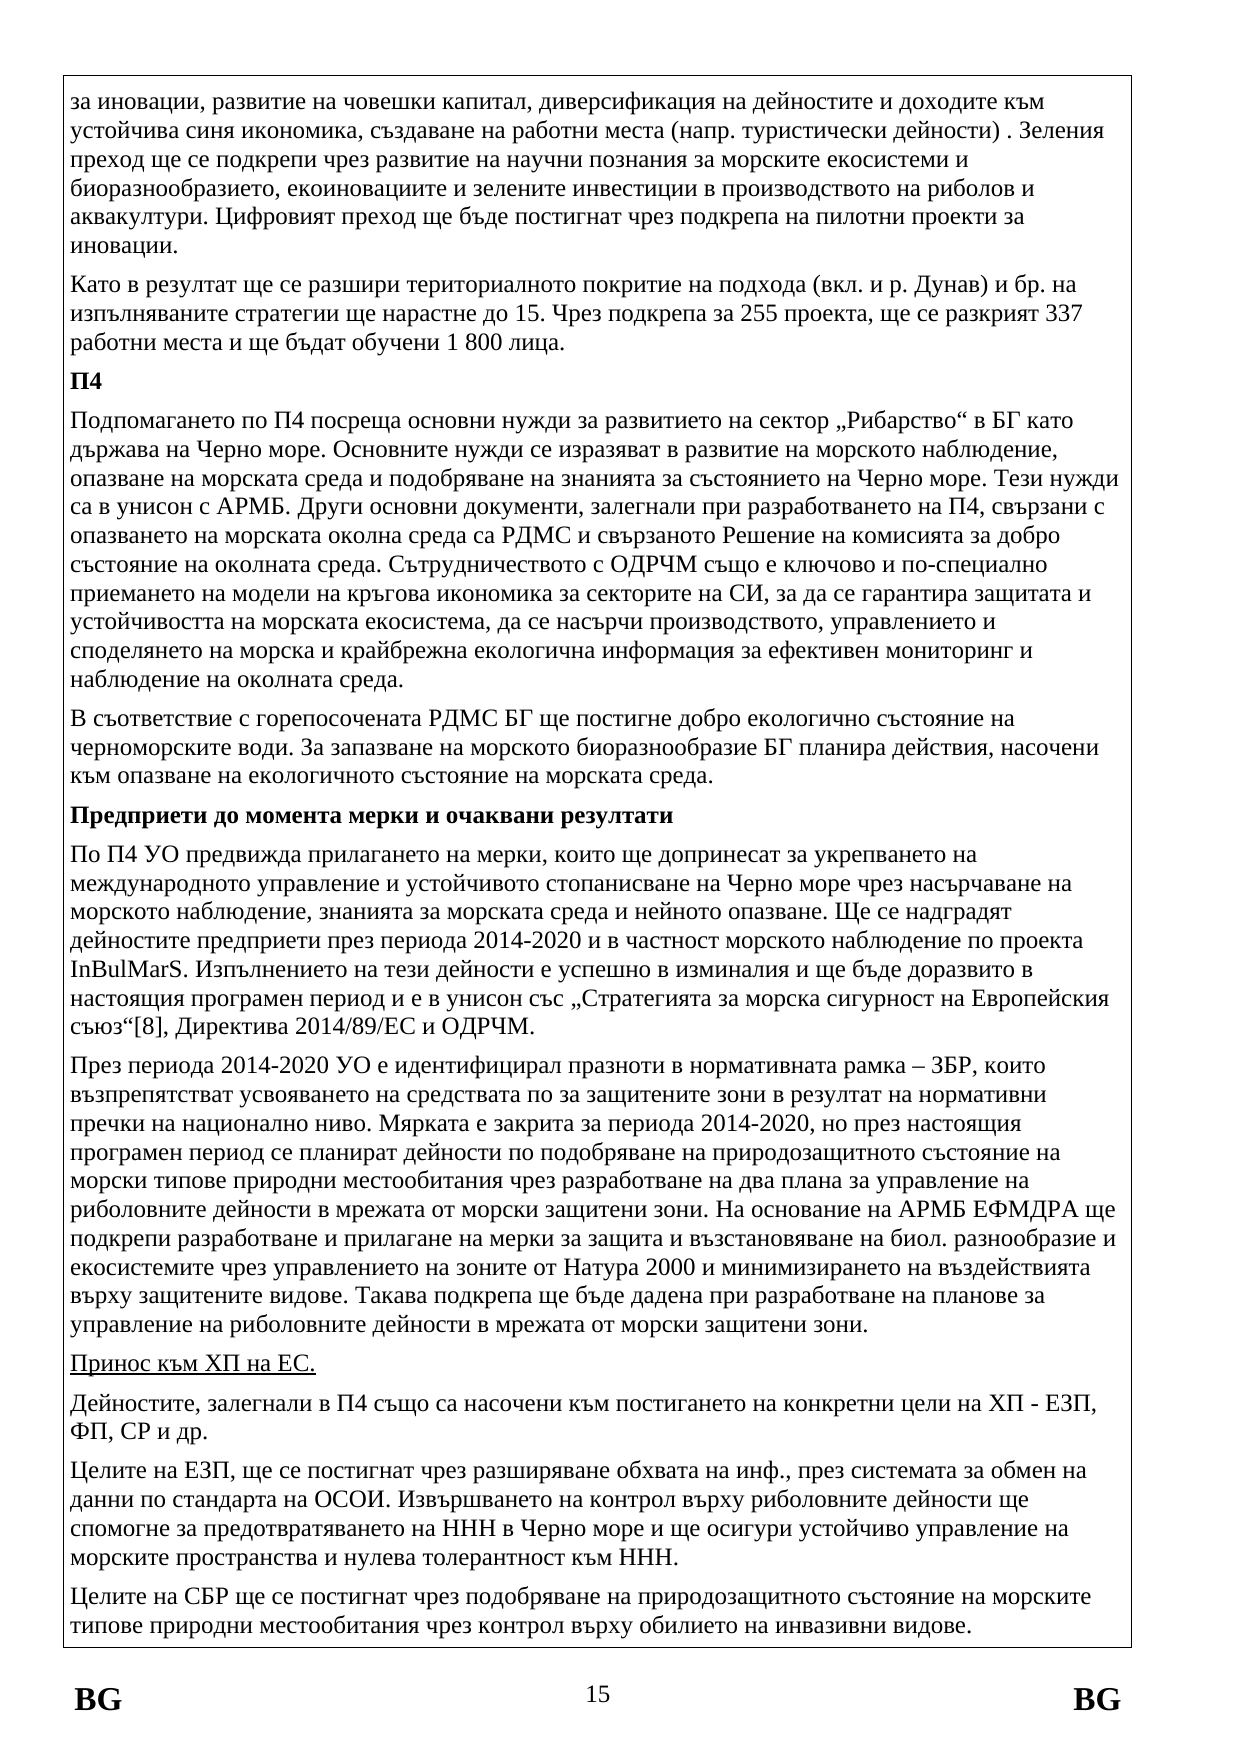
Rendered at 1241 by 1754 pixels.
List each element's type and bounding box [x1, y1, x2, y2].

table_header [64, 76, 1131, 1647]
